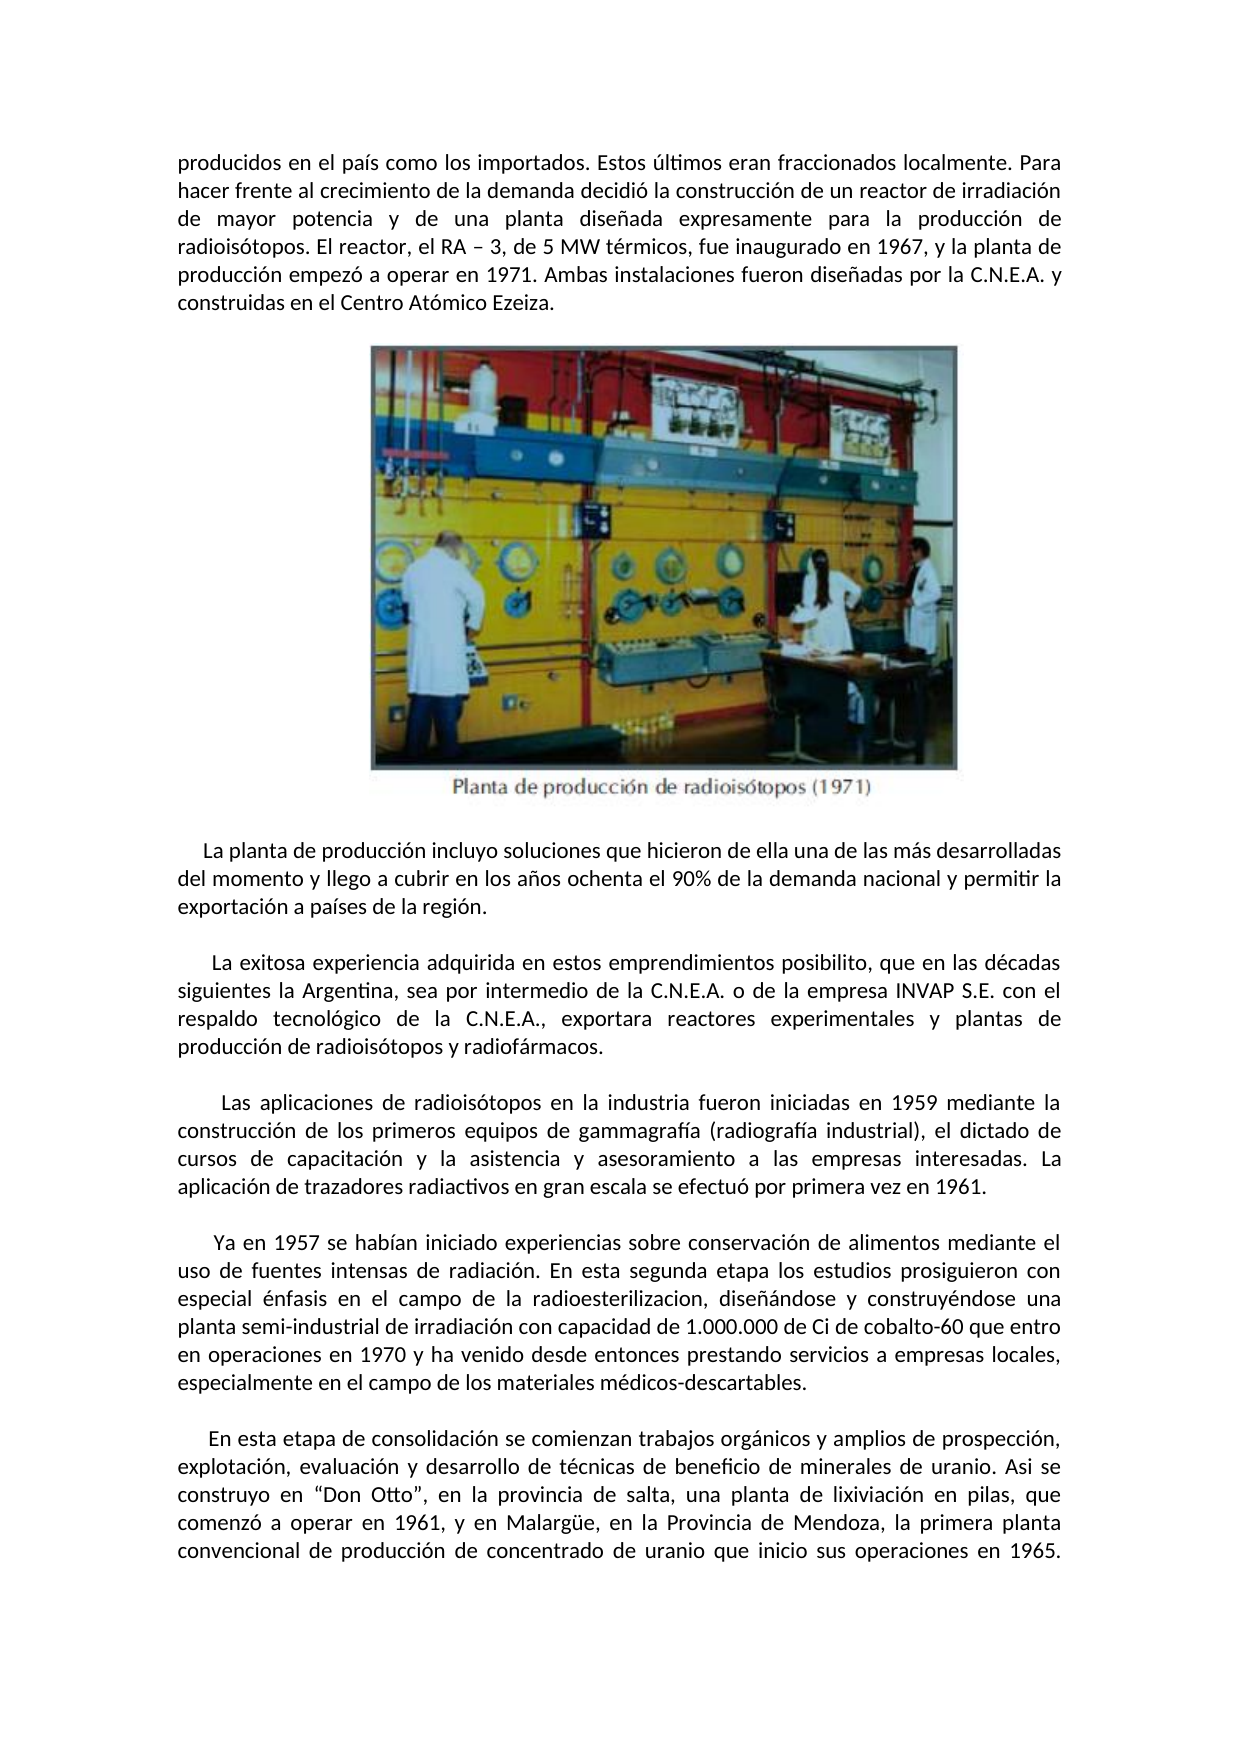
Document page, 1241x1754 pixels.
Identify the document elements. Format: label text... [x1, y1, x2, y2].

text La exitosa experiencia adquirida en estos emprendimientos posibilito, que en las décadas siguientes la Argentina, sea por intermedio de la C.N.E.A. o de la empresa INVAP S.E. con el respaldo tecnológico de la C.N.E.A., exportara reactores experimentales y plantas de producción de radioisótopos y radiofármacos. [177, 948, 1063, 1060]
text Las aplicaciones de radioisótopos en la industria fueron iniciadas en 1959 mediante la construcción de los primeros equipos de gammagrafía (radiografía industrial), el dictado de cursos de capacitación y la asistencia y asesoramiento a las empresas interesadas. La aplicación de trazadores radiactivos en gran escala se efectuó por primera vez en 1961. [177, 1088, 1063, 1200]
picture [368, 343, 964, 808]
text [177, 1424, 1063, 1564]
text La planta de producción incluyo soluciones que hicieron de ella una de las más desarrolladas del momento y llego a cubrir en los años ochenta el 90% de la demanda nacional y permitir la exportación a países de la región. [177, 836, 1063, 920]
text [177, 148, 1063, 316]
text Ya en 1957 se habían iniciado experiencias sobre conservación de alimentos mediante el uso de fuentes intensas de radiación. En esta segunda etapa los estudios prosiguieron con especial énfasis en el campo de la radioesterilizacion, diseñándose y construyéndose una planta semi-industrial de irradiación con capacidad de 1.000.000 de Ci de cobalto-60 que entro en operaciones en 1970 y ha venido desde entonces prestando servicios a empresas locales, especialmente en el campo de los materiales médicos-descartables. [177, 1228, 1063, 1396]
